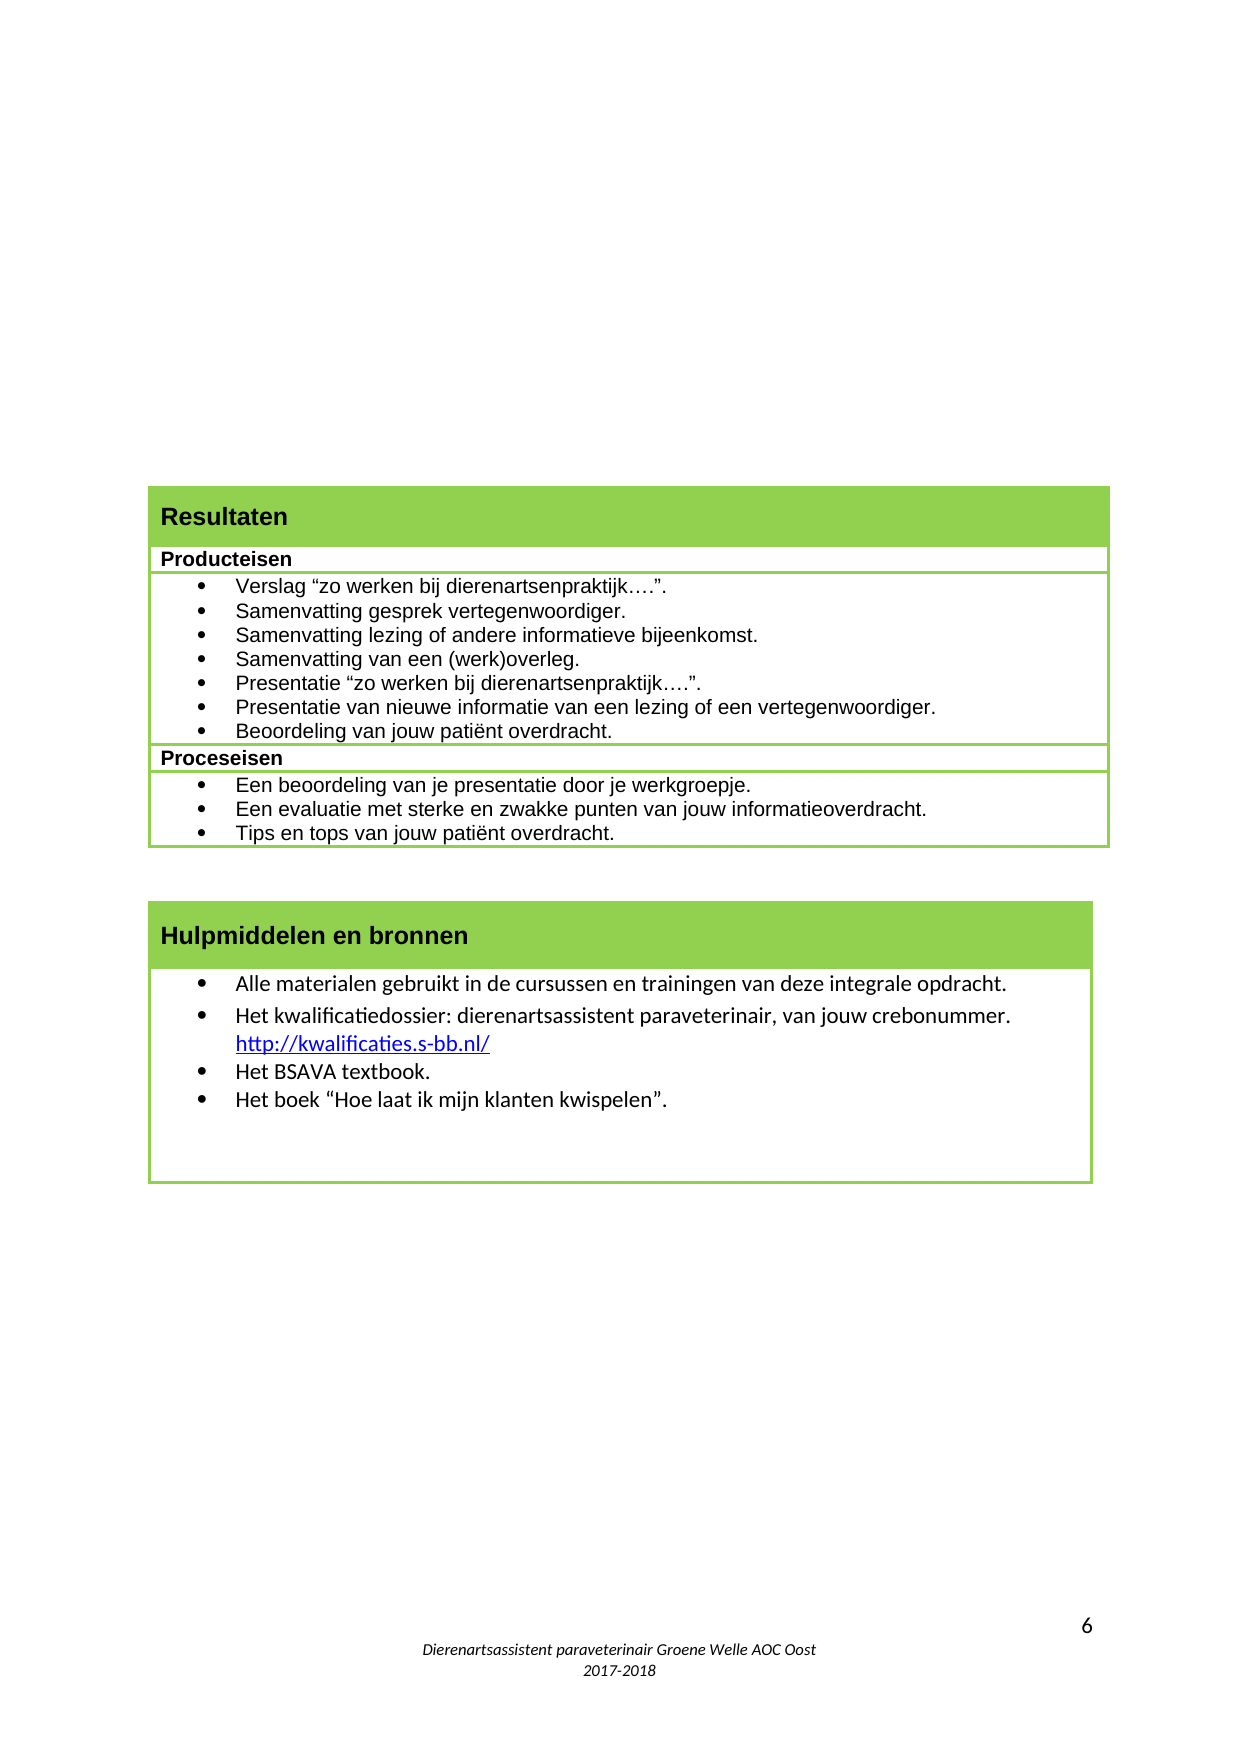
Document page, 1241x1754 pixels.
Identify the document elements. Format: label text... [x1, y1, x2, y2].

table_header Hulpmiddelen en bronnen [151, 905, 1090, 966]
table_cell Alle materialen gebruikt in de cursussen en trainingen van deze integrale opdracht. Het kwalificatiedossier: dierenartsassistent paraveterinair, van jouw crebonummer. http://kwalificaties.s-bb.nl/ Het BSAVA textbook. Het boek “Hoe laat ik mijn klanten kwispelen”. [151, 969, 1090, 1181]
table_cell Proceseisen [151, 746, 1107, 770]
table_cell Verslag “zo werken bij dierenartsenpraktijk….”. Samenvatting gesprek vertegenwoordiger. Samenvatting lezing of andere informatieve bijeenkomst. Samenvatting van een (werk)overleg. Presentatie “zo werken bij dierenartsenpraktijk….”. Presentatie van nieuwe informatie van een lezing of een vertegenwoordiger. Beoordeling van jouw patiënt overdracht. [151, 574, 1107, 743]
table_header Resultaten [151, 489, 1107, 544]
table_cell Een beoordeling van je presentatie door je werkgroepje. Een evaluatie met sterke en zwakke punten van jouw informatieoverdracht. Tips en tops van jouw patiënt overdracht. [151, 773, 1107, 845]
table_cell Producteisen [151, 547, 1107, 571]
